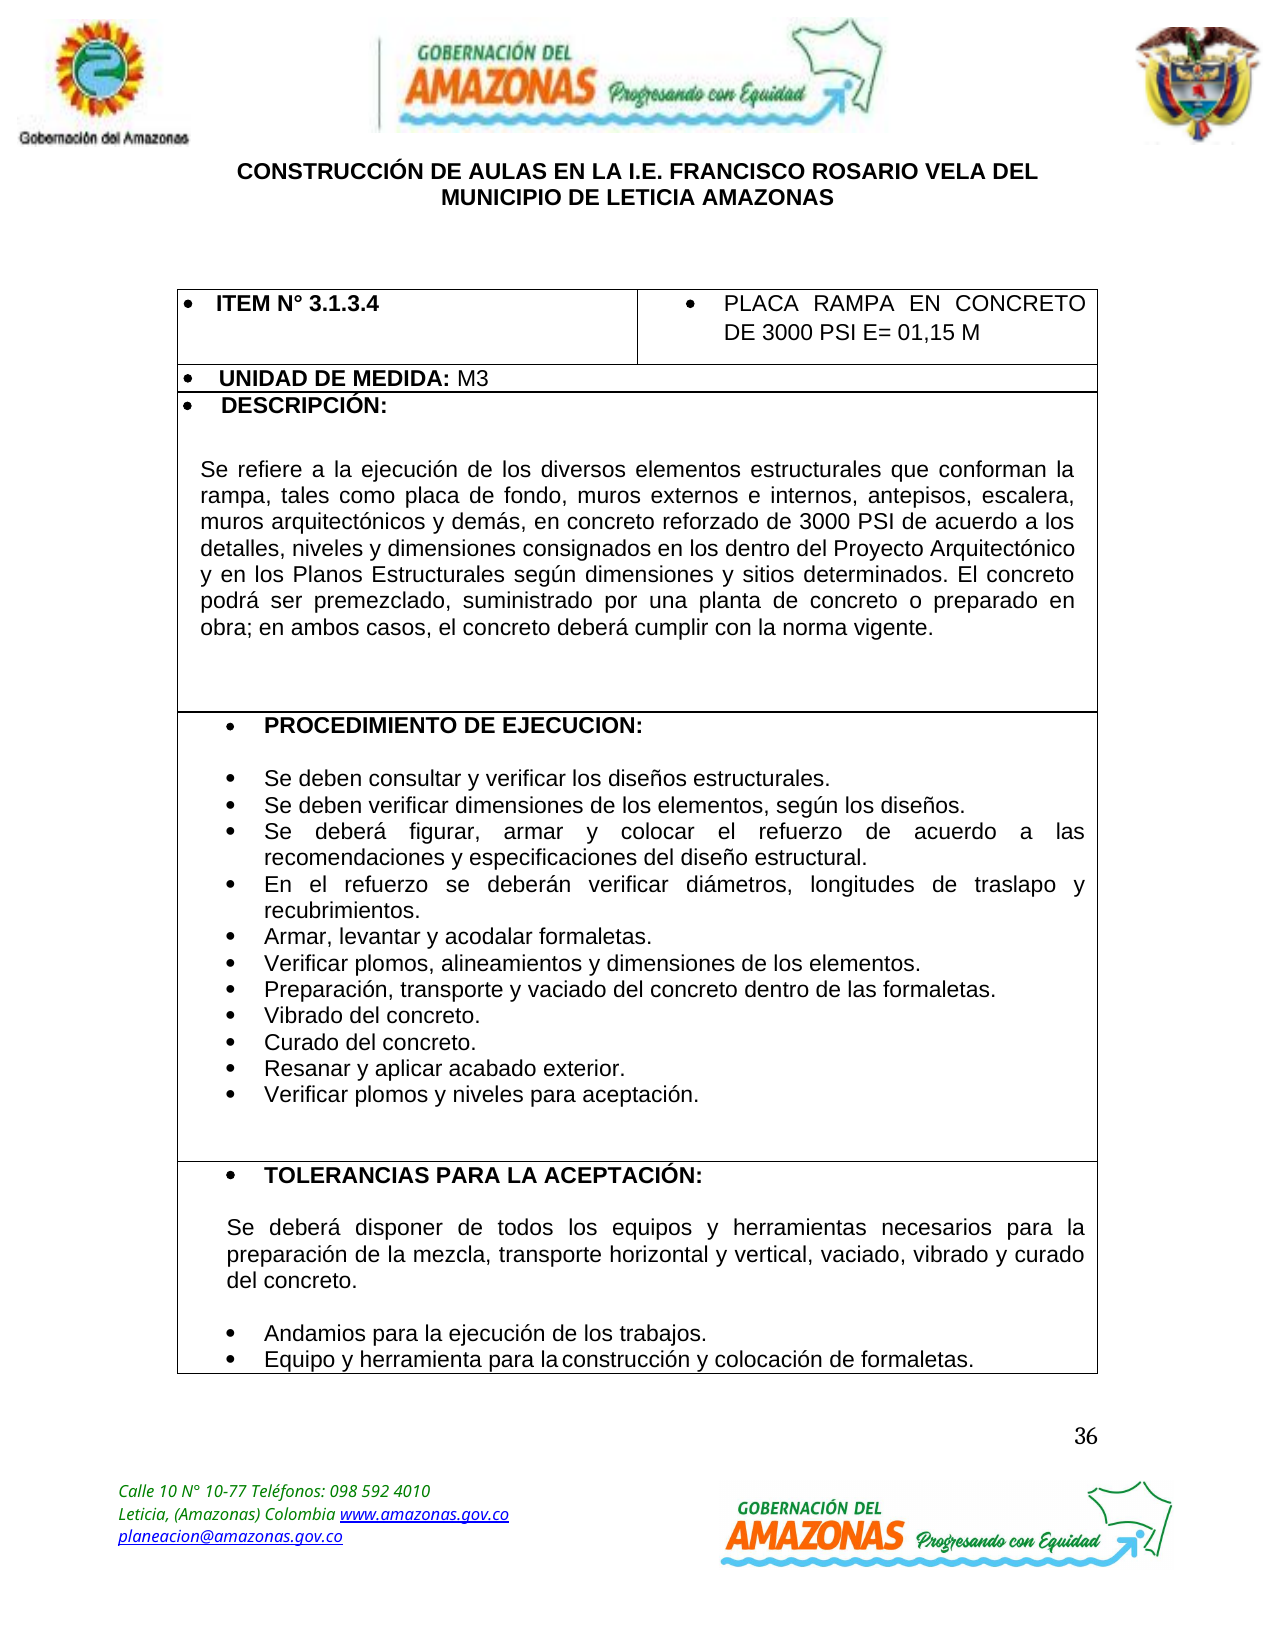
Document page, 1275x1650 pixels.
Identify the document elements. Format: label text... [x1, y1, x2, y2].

table_header PLACA RAMPA EN CONCRETO DE 3000 PSI E= 01,15 M [638, 290, 1097, 364]
picture [1135, 27, 1263, 145]
picture [718, 1480, 1174, 1570]
table_cell PROCEDIMIENTO DE EJECUCION: Se deben consultar y verificar los diseños estructurales. Se deben verificar dimensiones de los elementos, según los diseños. Se deberá figurar, armar y colocar el refuerzo de acuerdo a las recomendaciones y especificaciones del diseño estructural. En el refuerzo se deberán verificar diámetros, longitudes de traslapo y recubrimientos. Armar, levantar y acodalar formaletas. Verificar plomos, alineamientos y dimensiones de los elementos. Preparación, transporte y vaciado del concreto dentro de las formaletas. Vibrado del concreto. Curado del concreto. Resanar y aplicar acabado exterior. Verificar plomos y niveles para aceptación. [178, 713, 1097, 1161]
table_cell UNIDAD DE MEDIDA: M3 [178, 365, 1097, 391]
table_header ITEM N° 3.1.3.4 [178, 290, 637, 364]
picture [17, 19, 191, 147]
table_cell DESCRIPCIÓN: [178, 393, 1097, 711]
picture [368, 17, 921, 133]
